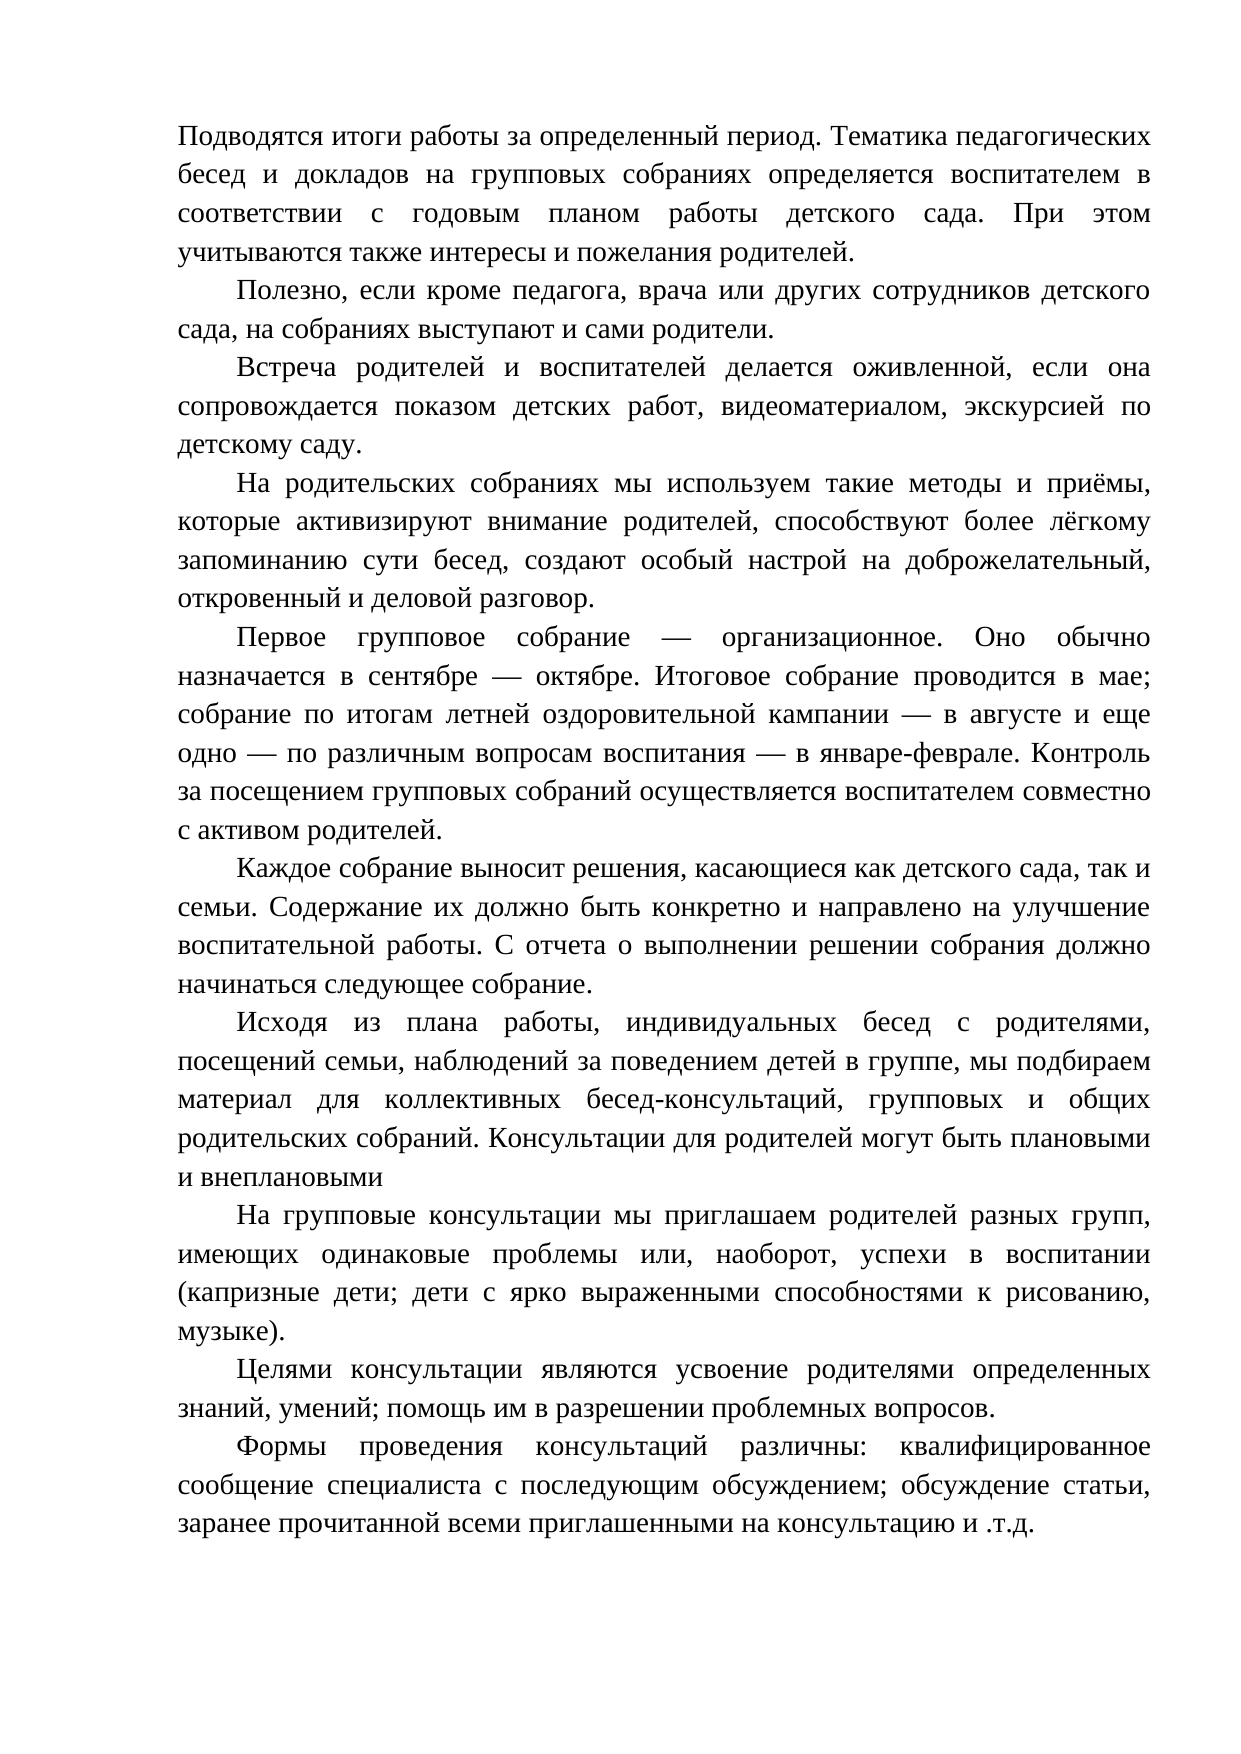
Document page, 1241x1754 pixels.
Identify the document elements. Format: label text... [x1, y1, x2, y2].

text На родительских собраниях мы используем такие методы и приёмы, которые активизируют внимание родителей, способствуют более лёгкому запоминанию сути бесед, создают особый настрой на доброжелательный, откровенный и деловой разговор. [177, 465, 1152, 614]
text Формы проведения консультаций различны: квалифицированное сообщение специалиста с последующим обсуждением; обсуждение статьи, заранее прочитанной всеми приглашенными на консультацию и .т.д. [177, 1501, 1152, 1539]
text На групповые консультации мы приглашаем родителей разных групп, имеющих одинаковые проблемы или, наоборот, успехи в воспитании (капризные дети; дети с ярко выраженными способностями к рисованию, музыке). [177, 1197, 1152, 1236]
text Встреча родителей и воспитателей делается оживленной, если она сопровождается показом детских работ, видеоматериалом, экскурсией по детскому саду. [177, 349, 1152, 460]
text Первое групповое собрание — организационное. Оно обычно назначается в сентябре — октябре. Итоговое собрание проводится в мае; собрание по итогам летней оздоровительной кампании — в августе и еще одно — по различным вопросам воспитания — в январе-феврале. Контроль за посещением групповых собраний осуществляется воспитателем совместно с активом родителей. [177, 619, 1152, 845]
text Целями консультации являются усвоение родителями определенных знаний, умений; помощь им в разрешении проблемных вопросов. [177, 1351, 1152, 1423]
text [177, 118, 1152, 267]
text Полезно, если кроме педагога, врача или других сотрудников детского сада, на собраниях выступают и сами родители. [177, 272, 1152, 344]
text Каждое собрание выносит решения, касающиеся как детского сада, так и семьи. Содержание их должно быть конкретно и направлено на улучшение воспитательной работы. С отчета о выполнении решении собрания должно начинаться следующее собрание. [177, 850, 1152, 999]
text На групповые консультации мы приглашаем родителей разных групп, имеющих одинаковые проблемы или, наоборот, успехи в воспитании (капризные дети; дети с ярко выраженными способностями к рисованию, музыке). [177, 1308, 1152, 1346]
text Формы проведения консультаций различны: квалифицированное сообщение специалиста с последующим обсуждением; обсуждение статьи, заранее прочитанной всеми приглашенными на консультацию и .т.д. [177, 1428, 1152, 1467]
text Исходя из плана работы, индивидуальных бесед с родителями, посещений семьи, наблюдений за поведением детей в группе, мы подбираем материал для коллективных бесед-консультаций, групповых и общих родительских собраний. Консультации для родителей могут быть плановыми и внеплановыми [177, 1004, 1152, 1192]
